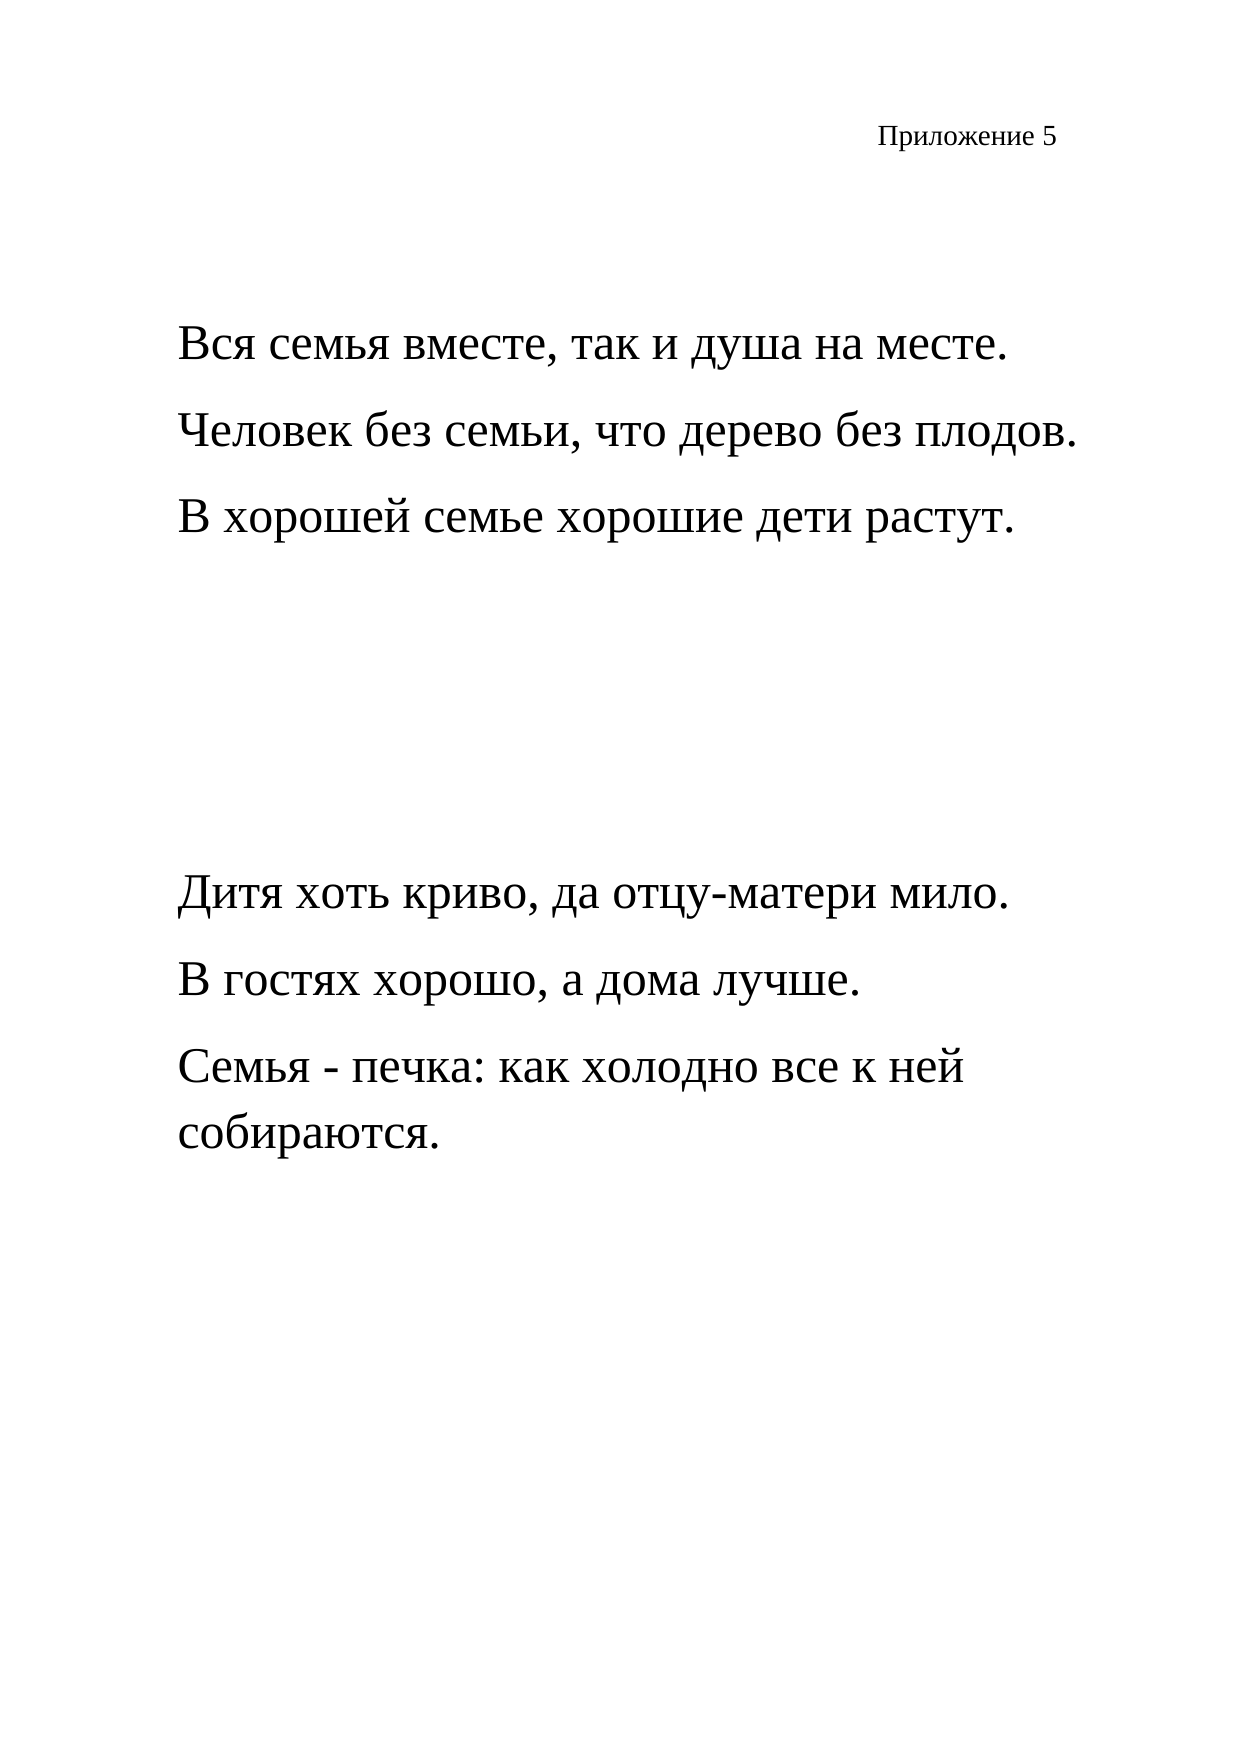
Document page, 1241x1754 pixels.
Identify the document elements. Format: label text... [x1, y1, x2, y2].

text В гостях хорошо, а дома лучше. [177, 948, 1152, 1006]
text Вся семья вместе, так и душа на месте. Человек без семьи, что дерево без плодов. В хорошей семье хорошие дети растут. [177, 313, 1152, 543]
text Дитя хоть криво, да отцу-матери мило. [177, 862, 1152, 919]
text Приложение 5 [177, 118, 1152, 152]
text Семья - печка: как холодно все к ней собираются. [177, 1035, 1152, 1159]
